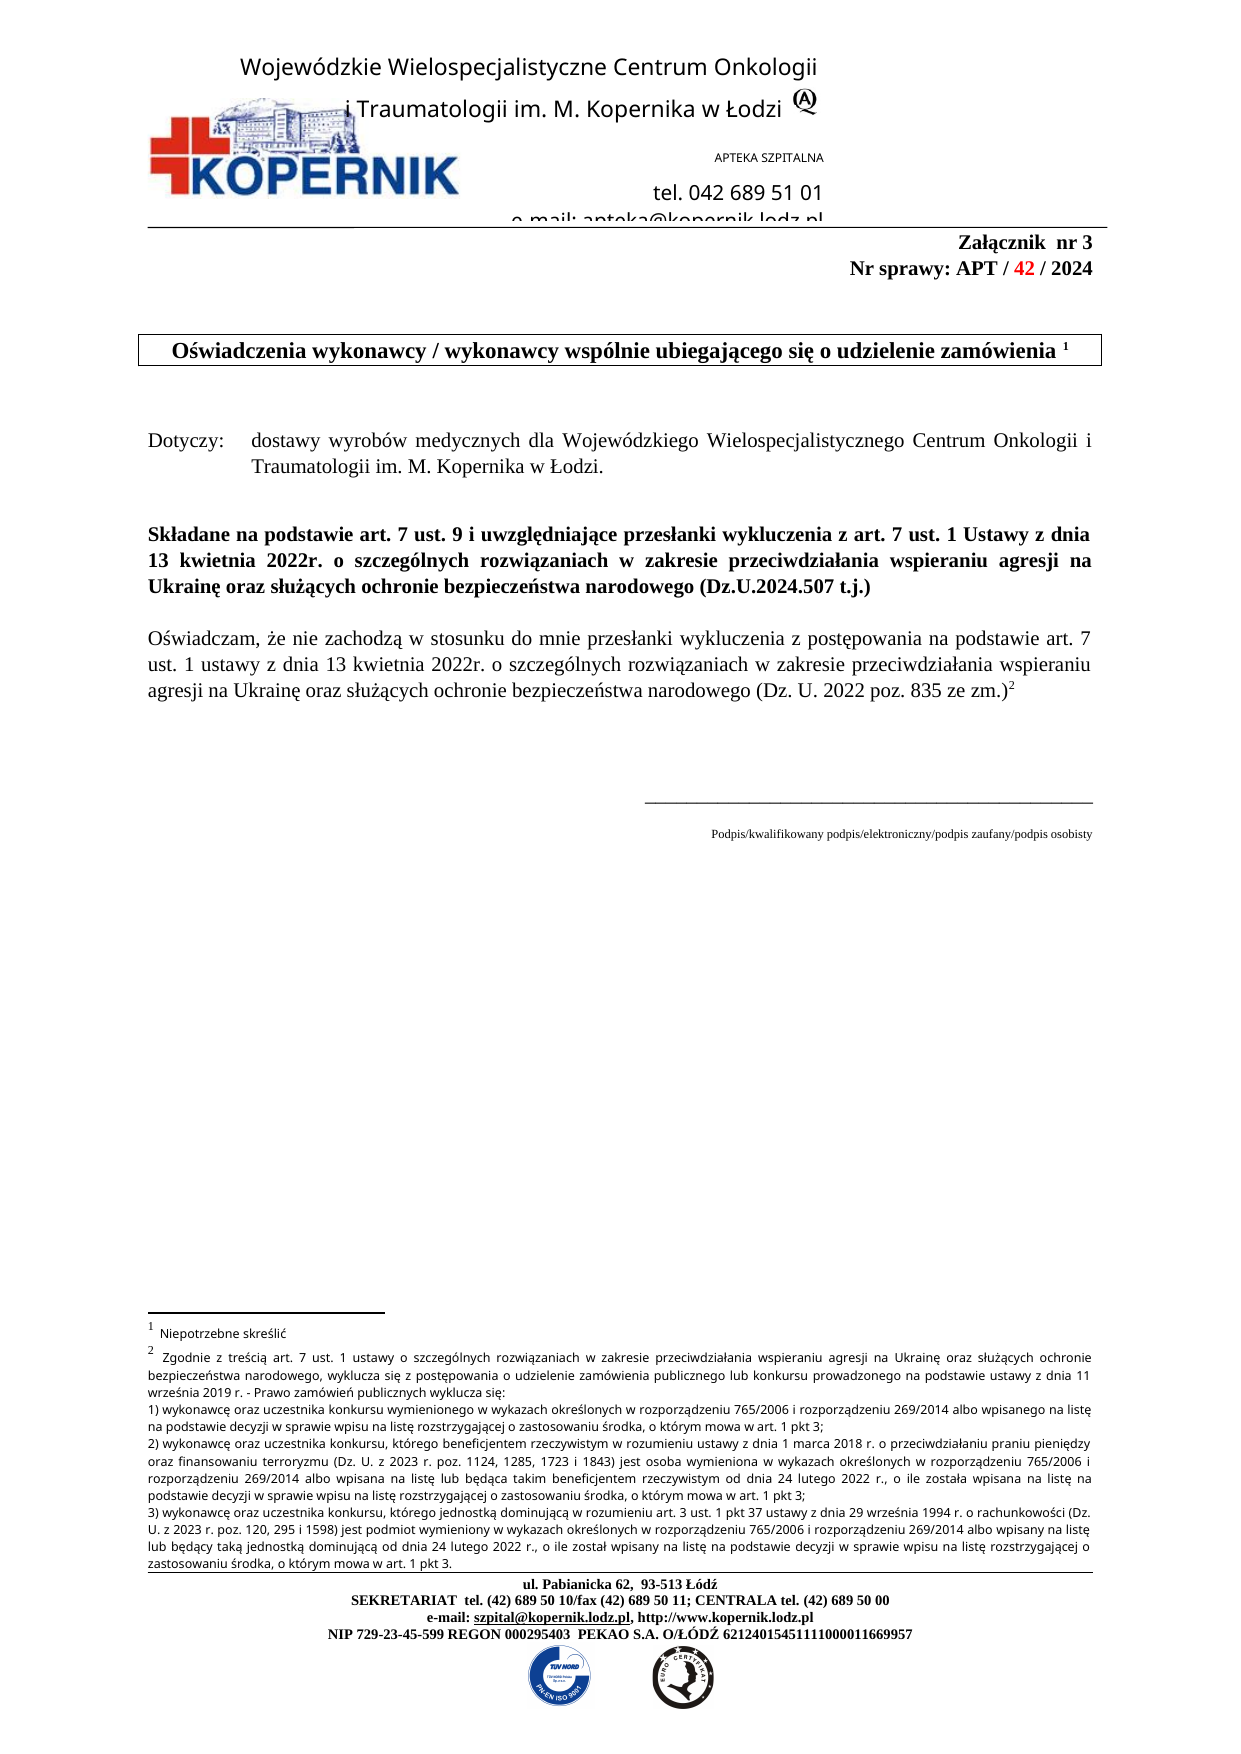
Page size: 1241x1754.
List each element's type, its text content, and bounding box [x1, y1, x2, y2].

text Oświadczam, że nie zachodzą w stosunku do mnie przesłanki wykluczenia z postępowania na podstawie art. 7 ust. 1 ustawy z dnia 13 kwietnia 2022r. o szczególnych rozwiązaniach w zakresie przeciwdziałania wspieraniu agresji na Ukrainę oraz służących ochronie bezpieczeństwa narodowego (Dz. U. 2022 poz. 835 ze zm.) [148, 626, 1093, 702]
text Podpis/kwalifikowany podpis/elektroniczny/podpis zaufany/podpis osobisty [148, 827, 1093, 841]
picture [788, 82, 824, 118]
text Dotyczy: dostawy wyrobów medycznych dla Wojewódzkiego Wielospecjalistycznego Centrum Onkologii i Traumatologii im. M. Kopernika w Łodzi. [148, 428, 1093, 478]
text ___________________________________________ [148, 782, 1093, 806]
picture [147, 98, 369, 199]
text Składane na podstawie art. 7 ust. 9 i uwzględniające przesłanki wykluczenia z art. 7 ust. 1 Ustawy z dnia 13 kwietnia 2022r. o szczególnych rozwiązaniach w zakresie przeciwdziałania wspieraniu agresji na Ukrainę oraz służących ochronie bezpieczeństwa narodowego (Dz.U.2024.507 t.j.) [148, 522, 1093, 598]
text Nr sprawy: APT / 42 / 2024 [369, 256, 1093, 280]
text Oświadczenia wykonawcy / wykonawcy wspólnie ubiegającego się o udzielenie zamówienia [139, 335, 1101, 365]
picture [652, 1645, 714, 1709]
picture [526, 1642, 596, 1709]
text Załącznik nr 3 [369, 72, 1093, 254]
